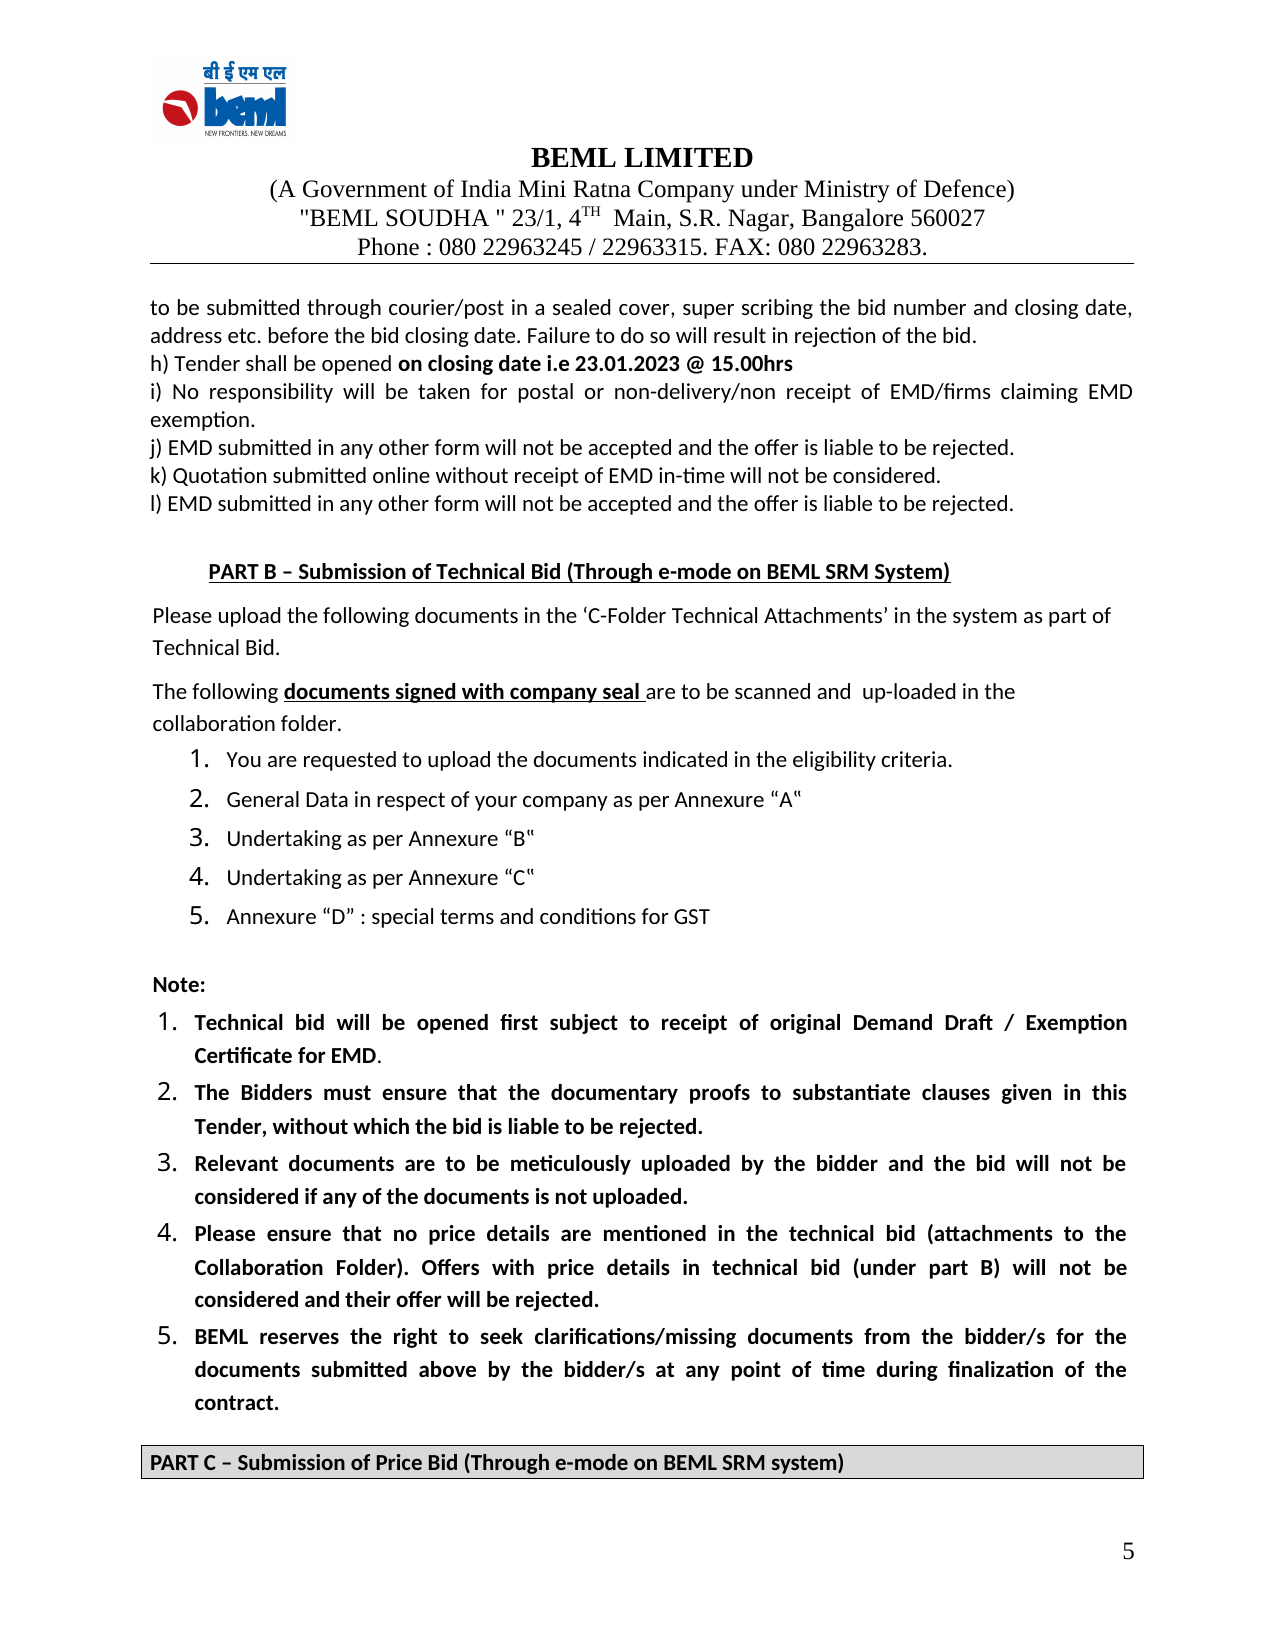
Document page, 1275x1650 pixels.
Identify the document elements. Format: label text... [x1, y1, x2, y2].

text k) Quotation submitted online without receipt of EMD in-time will not be considered. [150, 461, 1134, 489]
list The Bidders must ensure that the documentary proofs to substantiate clauses given in this Tender, without which the bid is liable to be rejected. [157, 1074, 1129, 1140]
text Note: [152, 970, 1129, 998]
text PART B – Submission of Technical Bid (Through e-mode on BEML SRM System) [208, 557, 1134, 586]
list Technical bid will be opened first subject to receipt of original Demand Draft / Exemption Certificate for EMD. [157, 1003, 1129, 1070]
text Please upload the following documents in the ‘C-Folder Technical Attachments’ in the system as part of Technical Bid. [152, 601, 1134, 661]
list Undertaking as per Annexure “B‟ [189, 819, 1072, 853]
list Annexure “D” : special terms and conditions for GST [189, 898, 1072, 932]
text The following documents signed with company seal are to be scanned and up-loaded in the collaboration folder. [152, 677, 1134, 737]
text j) EMD submitted in any other form will not be accepted and the offer is liable to be rejected. [150, 433, 1134, 461]
text h) Tender shall be opened on closing date i.e 23.01.2023 @ 15.00hrs [150, 349, 1134, 377]
list General Data in respect of your company as per Annexure “A‟ [189, 780, 1072, 814]
picture [150, 56, 299, 141]
list You are requested to upload the documents indicated in the eligibility criteria. [189, 741, 1072, 775]
list BEML reserves the right to seek clarifications/missing documents from the bidder/s for the documents submitted above by the bidder/s at any point of time during finalization of the contract. [157, 1317, 1129, 1416]
text i) No responsibility will be taken for postal or non-delivery/non receipt of EMD/firms claiming EMD exemption. [150, 377, 1134, 433]
text l) EMD submitted in any other form will not be accepted and the offer is liable to be rejected. [150, 489, 1134, 517]
subtitle PART C – Submission of Price Bid (Through e-mode on BEML SRM system) [142, 1446, 1143, 1478]
list Undertaking as per Annexure “C‟ [189, 859, 1072, 893]
list Please ensure that no price details are mentioned in the technical bid (attachments to the Collaboration Folder). Offers with price details in technical bid (under part B) will not be considered and their offer will be rejected. [157, 1215, 1129, 1313]
list Relevant documents are to be meticulously uploaded by the bidder and the bid will not be considered if any of the documents is not uploaded. [157, 1144, 1129, 1211]
